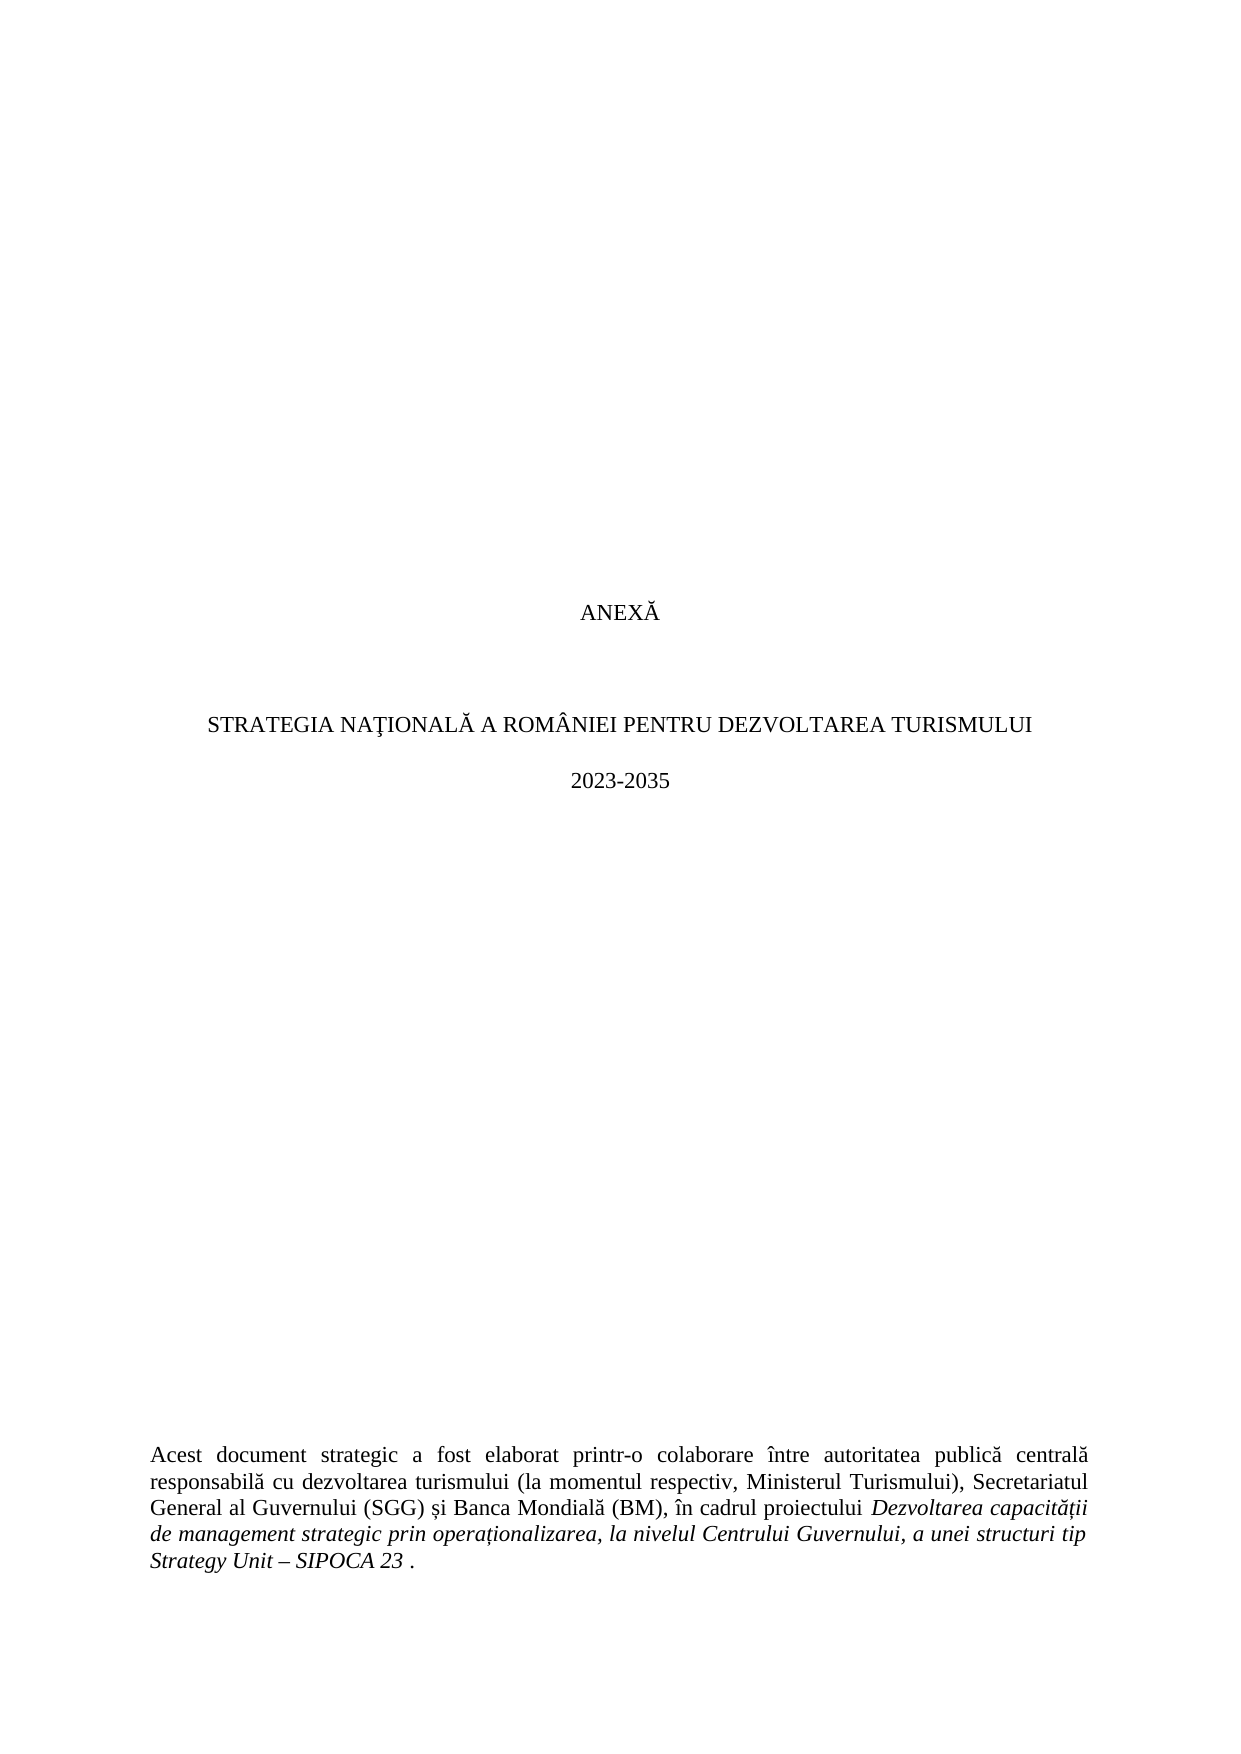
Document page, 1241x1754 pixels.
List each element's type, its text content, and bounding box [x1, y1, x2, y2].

text 2023-2035 [150, 768, 1090, 794]
text ANEXĂ [150, 599, 1090, 626]
text Acest document strategic a fost elaborat printr-o colaborare între autoritatea publică centrală responsabilă cu dezvoltarea turismului (la momentul respectiv, Ministerul Turismului), Secretariatul General al Guvernului (SGG) și Banca Mondială (BM), în cadrul proiectului Dezvoltarea capacității de management strategic prin operaționalizarea, la nivelul Centrului Guvernului, a unei structuri tip Strategy Unit – SIPOCA 23 . [150, 1441, 1090, 1573]
text STRATEGIA NAŢIONALĂ A ROMÂNIEI PENTRU DEZVOLTAREA TURISMULUI [150, 711, 1090, 738]
